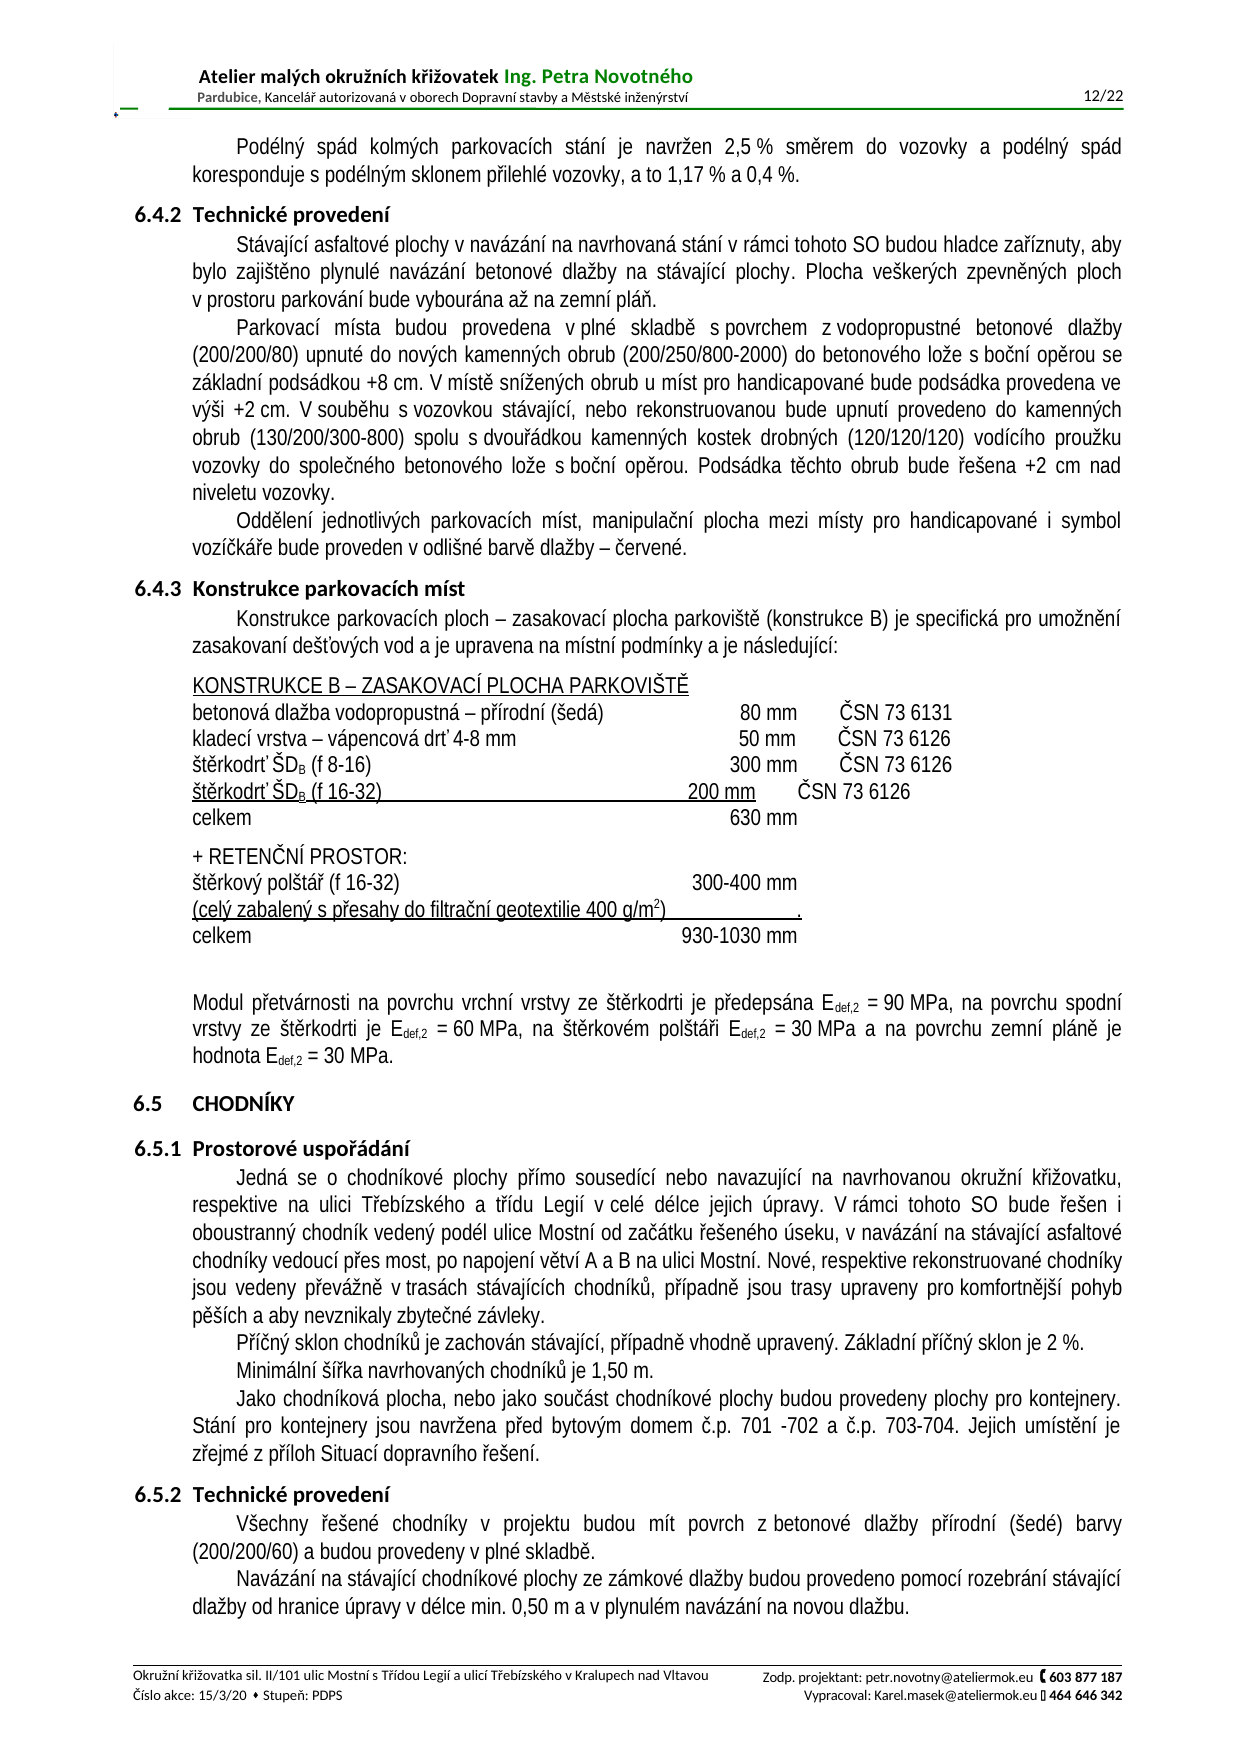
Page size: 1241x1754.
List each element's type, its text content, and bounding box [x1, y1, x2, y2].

text celkem 930-1030 mm [162, 922, 1122, 948]
subtitle Konstrukce parkovacích míst [134, 574, 1122, 602]
subtitle Prostorové uspořádání [134, 1134, 1122, 1162]
text Modul přetvárnosti na povrchu vrchní vrstvy ze štěrkodrti je předepsána Edef,2 = 90 MPa, na povrchu spodní vrstvy ze štěrkodrti je Edef,2 = 60 MPa, na štěrkovém polštáři Edef,2 = 30 MPa a na povrchu zemní pláně je hodnota Edef,2 = 30 MPa. [192, 989, 1122, 1068]
text KONSTRUKCE B – ZASAKOVACÍ PLOCHA PARKOVIŠTĚ [192, 672, 1122, 699]
text Oddělení jednotlivých parkovacích míst, manipulační plocha mezi místy pro handicapované i symbol vozíčkáře bude proveden v odlišné barvě dlažby – červené. [192, 507, 1122, 561]
text Minimální šířka navrhovaných chodníků je 1,50 m. [192, 1357, 1122, 1383]
text + RETENČNÍ PROSTOR: [162, 843, 1122, 869]
subtitle Technické provedení [134, 201, 1122, 229]
text Všechny řešené chodníky v projektu budou mít povrch z betonové dlažby přírodní (šedé) barvy (200/200/60) a budou provedeny v plné skladbě. [192, 1510, 1122, 1564]
text Jedná se o chodníkové plochy přímo sousedící nebo navazující na navrhovanou okružní křižovatku, respektive na ulici Třebízského a třídu Legií v celé délce jejich úpravy. V rámci tohoto SO bude řešen i oboustranný chodník vedený podél ulice Mostní od začátku řešeného úseku, v navázání na stávající asfaltové chodníky vedoucí přes most, po napojení větví A a B na ulici Mostní. Nové, respektive rekonstruované chodníky jsou vedeny převážně v trasách stávajících chodníků, případně jsou trasy upraveny pro komfortnější pohyb pěších a aby nevznikaly zbytečné závleky. [192, 1164, 1122, 1328]
text štěrkodrť ŠDB (f 16-32) 200 mm ČSN 73 6126 [162, 778, 1122, 804]
text betonová dlažba vodopropustná – přírodní (šedá) 80 mm ČSN 73 6131 [162, 699, 1122, 725]
text (celý zabalený s přesahy do filtrační geotextilie 400 g/m2) . [162, 896, 1122, 922]
text Jako chodníková plocha, nebo jako součást chodníkové plochy budou provedeny plochy pro kontejnery. Stání pro kontejnery jsou navržena před bytovým domem č.p. 701 -702 a č.p. 703-704. Jejich umístění je zřejmé z příloh Situací dopravního řešení. [192, 1384, 1122, 1466]
subtitle Chodníky [133, 1089, 1122, 1117]
text Podélný spád kolmých parkovacích stání je navržen 2,5 % směrem do vozovky a podélný spád koresponduje s podélným sklonem přilehlé vozovky, a to 1,17 % a 0,4 %. [192, 133, 1122, 187]
text Příčný sklon chodníků je zachován stávající, případně vhodně upravený. Základní příčný sklon je 2 %. [192, 1329, 1122, 1356]
text Parkovací místa budou provedena v plné skladbě s povrchem z vodopropustné betonové dlažby (200/200/80) upnuté do nových kamenných obrub (200/250/800-2000) do betonového lože s boční opěrou se základní podsádkou +8 cm. V místě snížených obrub u míst pro handicapované bude podsádka provedena ve výši +2 cm. V souběhu s vozovkou stávající, nebo rekonstruovanou bude upnutí provedeno do kamenných obrub (130/200/300-800) spolu s dvouřádkou kamenných kostek drobných (120/120/120) vodícího proužku vozovky do společného betonového lože s boční opěrou. Podsádka těchto obrub bude řešena +2 cm nad niveletu vozovky. [192, 313, 1122, 506]
text štěrkodrť ŠDB (f 8-16) 300 mm ČSN 73 6126 [162, 751, 1122, 778]
text Stávající asfaltové plochy v navázání na navrhovaná stání v rámci tohoto SO budou hladce zaříznuty, aby bylo zajištěno plynulé navázání betonové dlažby na stávající plochy. Plocha veškerých zpevněných ploch v prostoru parkování bude vybourána až na zemní pláň. [192, 231, 1122, 312]
text celkem 630 mm [162, 804, 1122, 830]
text Konstrukce parkovacích ploch – zasakovací plocha parkoviště (konstrukce B) je specifická pro umožnění zasakovaní dešťových vod a je upravena na místní podmínky a je následující: [192, 604, 1122, 658]
text kladecí vrstva – vápencová drť 4-8 mm 50 mm ČSN 73 6126 [162, 725, 1122, 751]
text štěrkový polštář (f 16-32) 300-400 mm [162, 869, 1122, 896]
text Navázání na stávající chodníkové plochy ze zámkové dlažby budou provedeno pomocí rozebrání stávající dlažby od hranice úpravy v délce min. 0,50 m a v plynulém navázání na novou dlažbu. [192, 1565, 1122, 1619]
subtitle Technické provedení [134, 1480, 1122, 1508]
